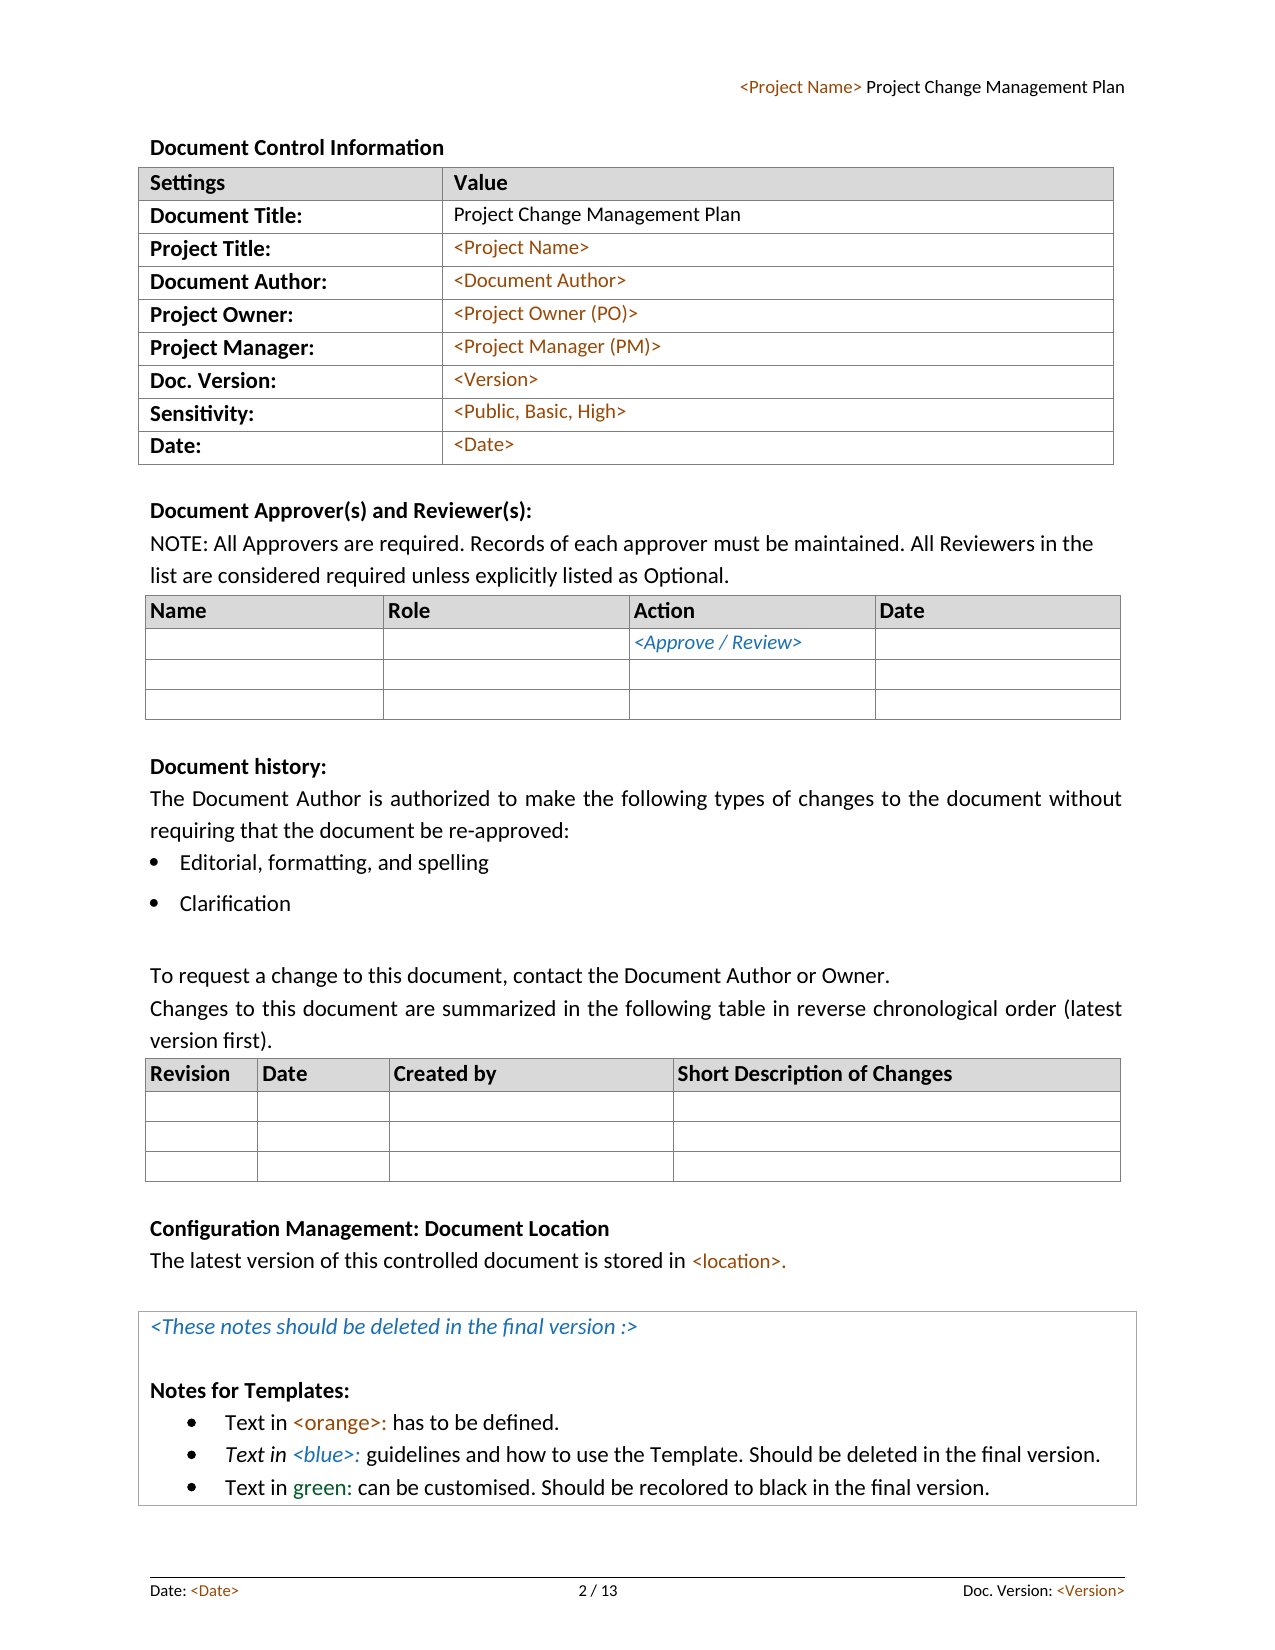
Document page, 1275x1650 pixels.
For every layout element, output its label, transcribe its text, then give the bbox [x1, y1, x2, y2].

text Document Control Information [150, 133, 1125, 161]
table_header Name [146, 596, 383, 628]
table_cell Date: [139, 432, 442, 463]
table_header Date [258, 1059, 389, 1091]
table_cell [384, 690, 629, 718]
table_header Created by [390, 1059, 673, 1091]
table_header Date [876, 596, 1120, 628]
table_cell <Project Name> [443, 234, 1113, 266]
table_cell [146, 1092, 257, 1121]
table_cell Sensitivity: [139, 399, 442, 431]
table_cell Document Author: [139, 267, 442, 299]
table_cell [258, 1152, 389, 1181]
table_cell [876, 690, 1120, 718]
table_cell Project Manager: [139, 333, 442, 365]
table_cell Project Change Management Plan [443, 201, 1113, 233]
text The Document Author is authorized to make the following types of changes to the document without requiring that the document be re-approved: [150, 784, 1125, 844]
text The latest version of this controlled document is stored in <location>. [150, 1246, 1125, 1274]
table_cell <Project Manager (PM)> [443, 333, 1113, 365]
list Clarification [150, 889, 1125, 917]
table_cell [258, 1092, 389, 1121]
table_cell <Project Owner (PO)> [443, 300, 1113, 332]
table_header Short Description of Changes [674, 1059, 1120, 1091]
table_cell [390, 1092, 673, 1121]
table_cell <Document Author> [443, 267, 1113, 299]
table_cell <Approve / Review> [630, 629, 875, 658]
table_cell Project Title: [139, 234, 442, 266]
table_cell <Public, Basic, High> [443, 399, 1113, 431]
text NOTE: All Approvers are required. Records of each approver must be maintained. All Reviewers in the list are considered required unless explicitly listed as Optional. [150, 529, 1125, 589]
table_cell [146, 1152, 257, 1181]
table_header Value [443, 168, 1113, 200]
text To request a change to this document, contact the Document Author or Owner. [150, 962, 1125, 989]
table_cell Doc. Version: [139, 366, 442, 398]
text Document Approver(s) and Reviewer(s): [150, 497, 1125, 525]
text Configuration Management: Document Location [150, 1214, 1125, 1242]
table_cell [146, 629, 383, 658]
text Document history: [150, 752, 1125, 780]
table_cell [630, 690, 875, 718]
table_cell [876, 629, 1120, 658]
table_cell [146, 1122, 257, 1151]
table_cell [630, 660, 875, 688]
table_header Settings [139, 168, 442, 200]
table_cell [146, 660, 383, 688]
list Editorial, formatting, and spelling [150, 848, 1125, 876]
table_cell [876, 660, 1120, 688]
table_cell <Date> [443, 432, 1113, 463]
table_cell [674, 1092, 1120, 1121]
table_cell Project Owner: [139, 300, 442, 332]
table_cell [674, 1122, 1120, 1151]
text Changes to this document are summarized in the following table in reverse chronological order (latest version first). [150, 994, 1125, 1054]
table_cell [146, 690, 383, 718]
table_cell [390, 1152, 673, 1181]
table_header <These notes should be deleted in the final version :> Notes for Templates: Text in <orange>: has to be defined. Text in <blue>: guidelines and how to use the Template. Should be deleted in the final version. Text in green: can be customised. Should be recolored to black in the final version. [139, 1312, 1136, 1505]
table_cell Document Title: [139, 201, 442, 233]
table_header Role [384, 596, 629, 628]
table_cell [384, 660, 629, 688]
table_cell <Version> [443, 366, 1113, 398]
table_header Action [630, 596, 875, 628]
table_cell [258, 1122, 389, 1151]
table_cell [674, 1152, 1120, 1181]
table_cell [384, 629, 629, 658]
table_header Revision [146, 1059, 257, 1091]
table_cell [390, 1122, 673, 1151]
